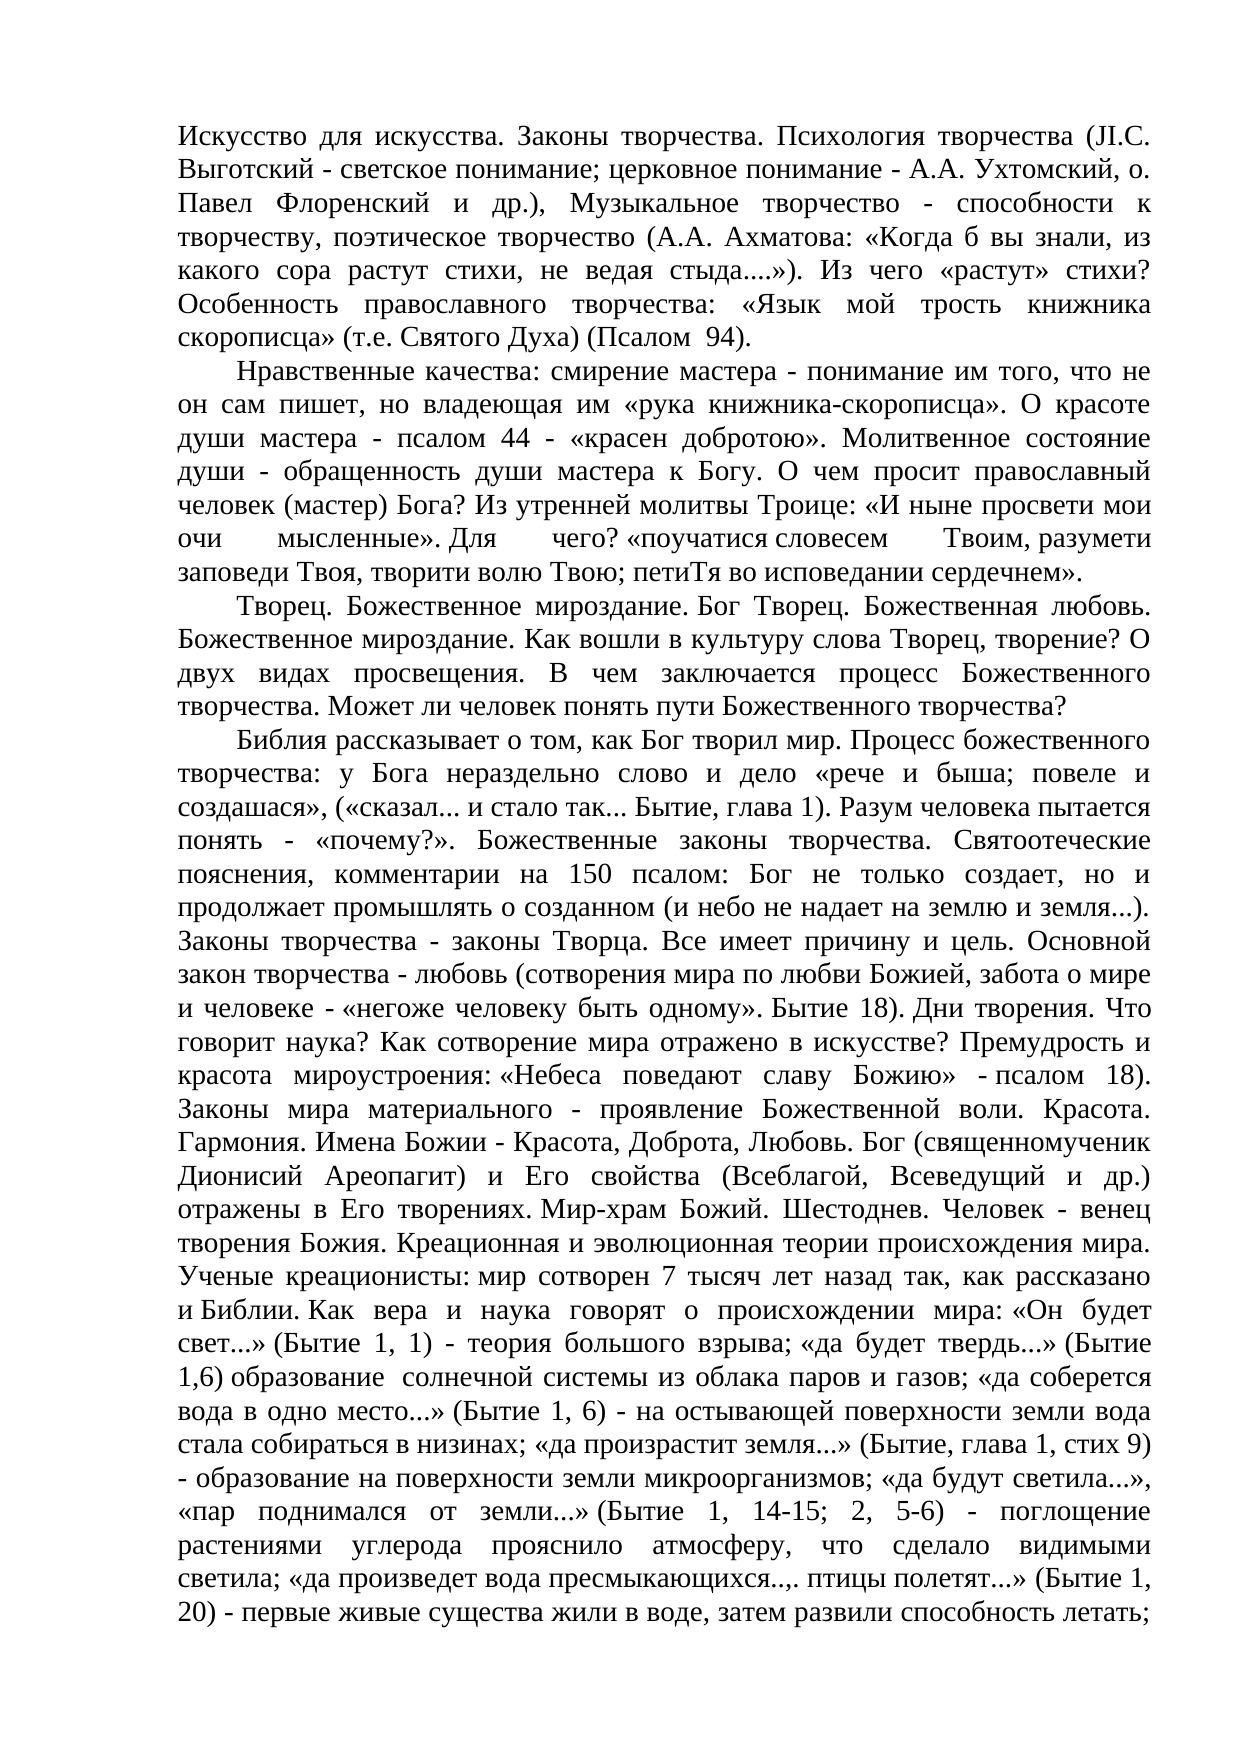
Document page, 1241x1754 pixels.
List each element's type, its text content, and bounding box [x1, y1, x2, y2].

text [177, 722, 1152, 1627]
text Нравственные качества: смирение мастера - понимание им того, что не он сам пишет, но владеющая им «рука книжника-скорописца». О красоте души мастера - псалом 44 - «красен добротою». Молитвенное состояние души - обращенность души мастера к Богу. О чем просит православный человек (мастер) Бога? Из утренней молитвы Троице: «И ныне просвети мои очи мысленные». Для чего? «поучатися словесем Твоим, разумети заповеди Твоя, творити волю Твою; петиТя во исповедании сердечнем». [177, 353, 1152, 588]
text Творец. Божественное мироздание. Бог Творец. Божественная любовь. Божественное мироздание. Как вошли в культуру слова Творец, творение? О двух видах просвещения. В чем заключается процесс Божественного творчества. Может ли человек понять пути Божественного творчества? [177, 588, 1152, 722]
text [177, 118, 1152, 353]
